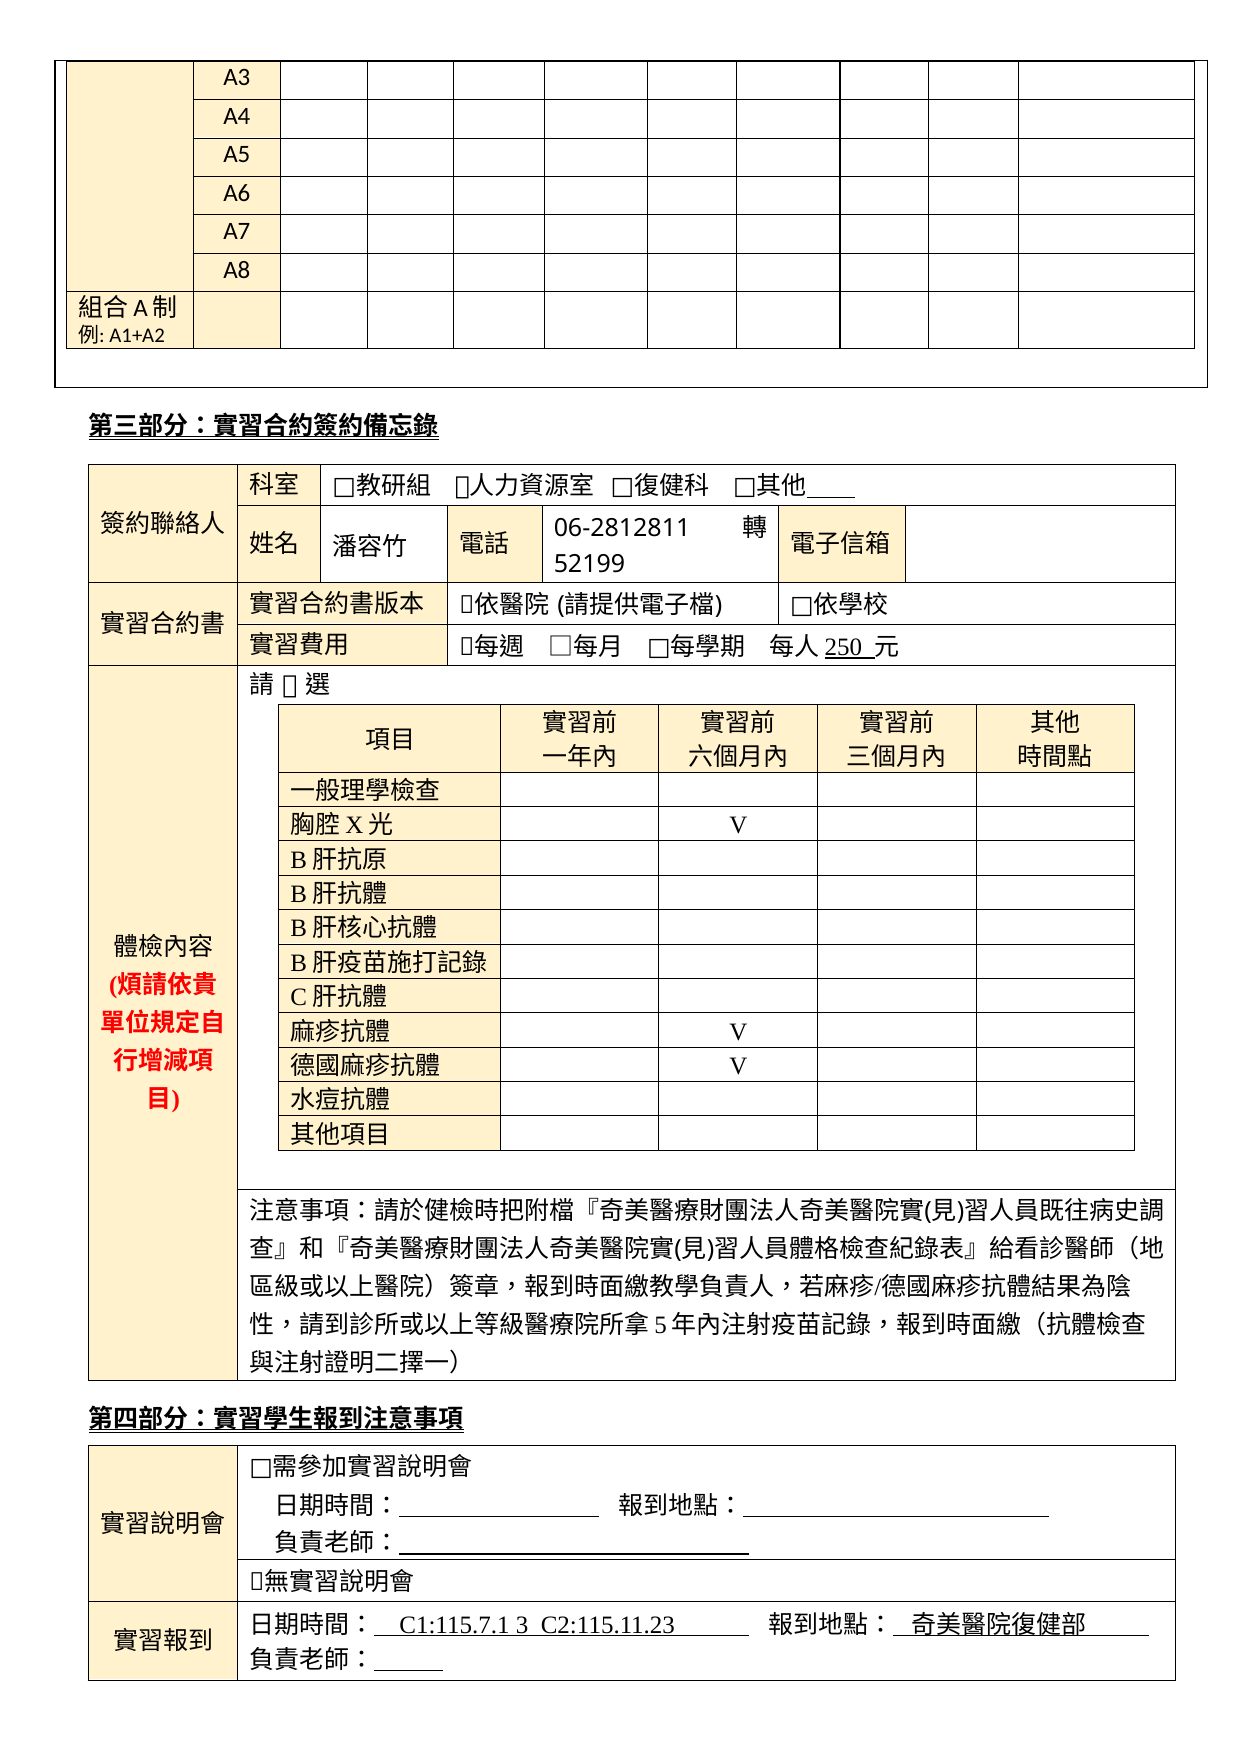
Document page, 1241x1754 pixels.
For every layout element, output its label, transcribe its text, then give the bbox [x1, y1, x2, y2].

table_cell 電子信箱 [779, 506, 905, 582]
table_cell 下學年度(115學年度)可提供實習名額 [56, 61, 1207, 387]
table_cell 體檢內容 (煩請依貴單位規定自行增減項目) [89, 666, 237, 1380]
table_cell 06-2812811轉52199 [543, 506, 778, 582]
table_cell 日期時間： C1:115.7.1 3 C2:115.11.23 報到地點： 奇美醫院復健部 負責老師： [238, 1602, 1175, 1679]
table_cell 姓名 [238, 506, 320, 582]
table_cell 實習費用 [238, 625, 447, 665]
table_header 簽約聯絡人 [89, 465, 237, 582]
table_cell 請  選 [238, 666, 1175, 1189]
table_cell 實習合約書版本 [238, 583, 447, 623]
table_header 科室 [238, 465, 320, 505]
table_cell [906, 506, 1175, 582]
table_header □教研組 人力資源室 □復健科 □其他 [321, 465, 1175, 505]
text 第三部分：實習合約簽約備忘錄 [89, 407, 1152, 445]
table_cell 電話 [448, 506, 542, 582]
table_header □需參加實習說明會 日期時間： 報到地點： 負責老師： [238, 1446, 1175, 1559]
table_cell 無實習說明會 [238, 1560, 1175, 1601]
table_cell 依醫院 (請提供電子檔) [448, 583, 778, 623]
table_cell 注意事項：請於健檢時把附檔『奇美醫療財團法人奇美醫院實(見)習人員既往病史調查』和『奇美醫療財團法人奇美醫院實(見)習人員體格檢查紀錄表』給看診醫師（地區級或以上醫院）簽章，報到時面繳教學負責人，若麻疹/德國麻疹抗體結果為陰性，請到診所或以上等級醫療院所拿5年內注射疫苗記錄，報到時面繳（抗體檢查與注射證明二擇一） [238, 1190, 1175, 1380]
table_cell 潘容竹 [321, 506, 447, 582]
table_cell 每週 □每月 □每學期 每人250 元 [448, 625, 1175, 665]
table_header 實習說明會 [89, 1446, 237, 1601]
table_cell 實習合約書 [89, 583, 237, 665]
table_cell 實習報到 [89, 1602, 237, 1679]
text 第四部分：實習學生報到注意事項 [89, 1400, 1152, 1438]
table_cell □依學校 [779, 583, 1175, 623]
